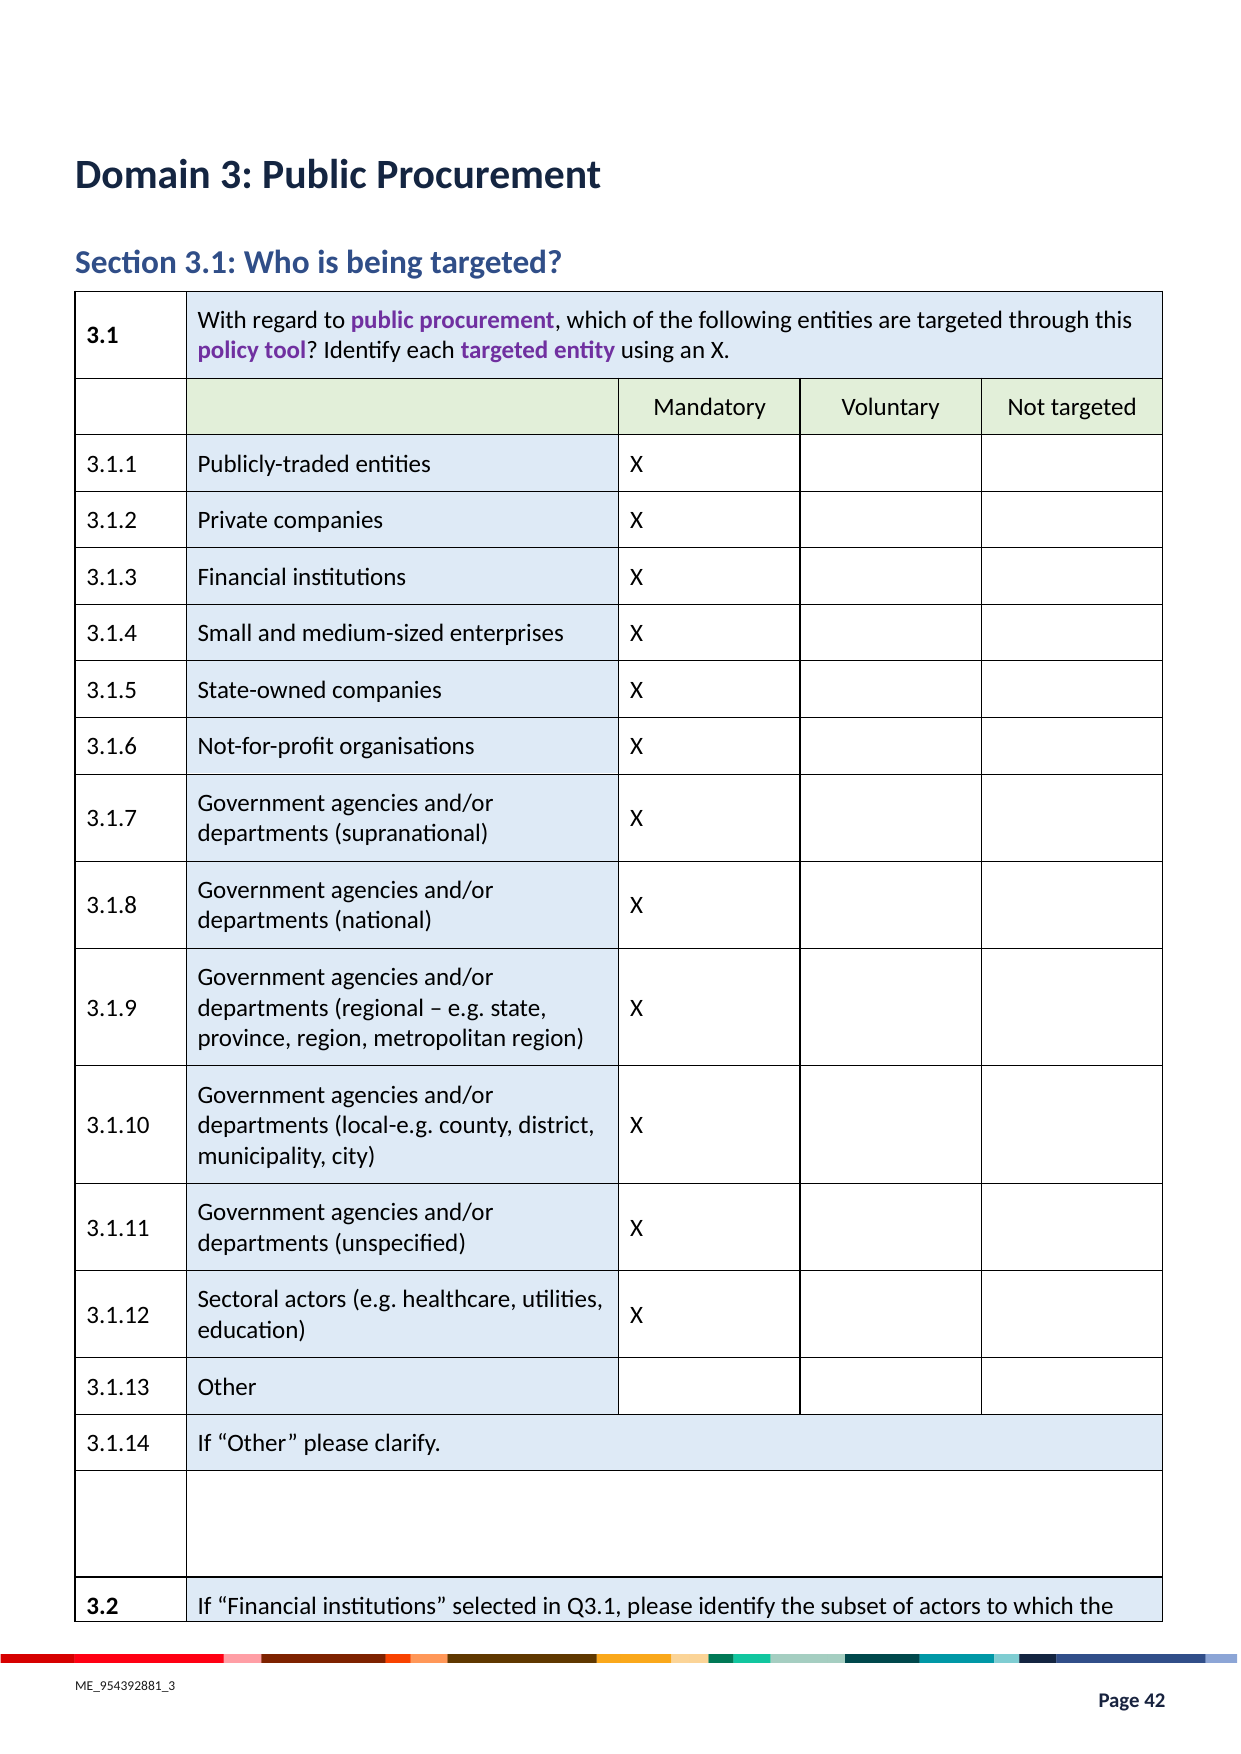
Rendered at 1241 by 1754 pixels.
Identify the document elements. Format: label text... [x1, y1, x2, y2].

table_cell [801, 492, 981, 547]
table_cell [801, 1066, 981, 1183]
table_cell 3.1.7 [76, 775, 186, 861]
table_cell Not targeted [982, 379, 1162, 434]
table_cell [187, 1471, 1162, 1576]
table_cell Government agencies and/or departments (unspecified) [187, 1184, 618, 1270]
table_cell X [619, 605, 799, 660]
table_cell Private companies [187, 492, 618, 547]
table_cell [801, 1271, 981, 1357]
table_cell If “Other” please clarify. [187, 1415, 1162, 1470]
table_cell [982, 775, 1162, 861]
table_cell [76, 379, 186, 434]
table_cell Other [187, 1358, 618, 1414]
table_cell 3.1.14 [76, 1415, 186, 1470]
table_cell [982, 435, 1162, 491]
table_cell [982, 548, 1162, 604]
table_cell Mandatory [619, 379, 799, 434]
table_cell [801, 775, 981, 861]
table_cell 3.1.13 [76, 1358, 186, 1414]
table_cell Voluntary [801, 379, 981, 434]
table_cell [982, 605, 1162, 660]
table_cell 3.1.3 [76, 548, 186, 604]
table_cell [982, 1184, 1162, 1270]
table_cell X [619, 1184, 799, 1270]
table_cell Government agencies and/or departments (national) [187, 862, 618, 948]
table_cell Not-for-profit organisations [187, 718, 618, 773]
table_cell [982, 718, 1162, 773]
table_cell X [619, 949, 799, 1065]
table_cell 3.2 [76, 1578, 186, 1621]
table_cell [982, 1358, 1162, 1414]
subtitle Section 3.1: Who is being targeted? [75, 241, 1165, 282]
subtitle Domain 3: Public Procurement [75, 148, 1165, 199]
table_cell [982, 1271, 1162, 1357]
table_cell [801, 1184, 981, 1270]
table_cell X [619, 862, 799, 948]
table_cell Government agencies and/or departments (local-e.g. county, district, municipality, city) [187, 1066, 618, 1183]
table_cell [801, 605, 981, 660]
table_cell 3.1.1 [76, 435, 186, 491]
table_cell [187, 1578, 1162, 1621]
table_cell [801, 661, 981, 717]
table_cell [619, 1358, 799, 1414]
table_cell X [619, 1271, 799, 1357]
table_cell X [619, 1066, 799, 1183]
table_cell 3.1.4 [76, 605, 186, 660]
table_cell 3.1.5 [76, 661, 186, 717]
table_cell State-owned companies [187, 661, 618, 717]
table_cell Government agencies and/or departments (supranational) [187, 775, 618, 861]
table_cell Publicly-traded entities [187, 435, 618, 491]
picture [0, 1654, 1236, 1663]
table_cell Sectoral actors (e.g. healthcare, utilities, education) [187, 1271, 618, 1357]
table_cell 3.1.8 [76, 862, 186, 948]
table_header 3.1 [76, 292, 186, 378]
table_cell 3.1.11 [76, 1184, 186, 1270]
table_cell [801, 548, 981, 604]
table_cell [982, 492, 1162, 547]
table_cell Financial institutions [187, 548, 618, 604]
table_cell Government agencies and/or departments (regional – e.g. state, province, region, metropolitan region) [187, 949, 618, 1065]
table_cell 3.1.9 [76, 949, 186, 1065]
table_cell 3.1.2 [76, 492, 186, 547]
table_cell [76, 1471, 186, 1576]
table_cell X [619, 661, 799, 717]
table_cell 3.1.6 [76, 718, 186, 773]
table_cell [801, 862, 981, 948]
table_header With regard to public procurement, which of the following entities are targeted through this policy tool? Identify each targeted entity using an X. [187, 292, 1162, 378]
table_cell [801, 949, 981, 1065]
table_cell X [619, 718, 799, 773]
table_cell [982, 862, 1162, 948]
table_cell 3.1.10 [76, 1066, 186, 1183]
table_cell Small and medium-sized enterprises [187, 605, 618, 660]
table_cell X [619, 548, 799, 604]
table_cell [801, 1358, 981, 1414]
table_cell [187, 379, 618, 434]
table_cell X [619, 492, 799, 547]
table_cell X [619, 775, 799, 861]
table_cell [801, 718, 981, 773]
table_cell [801, 435, 981, 491]
table_cell 3.1.12 [76, 1271, 186, 1357]
table_cell [982, 661, 1162, 717]
table_cell [982, 949, 1162, 1065]
table_cell X [619, 435, 799, 491]
table_cell [982, 1066, 1162, 1183]
